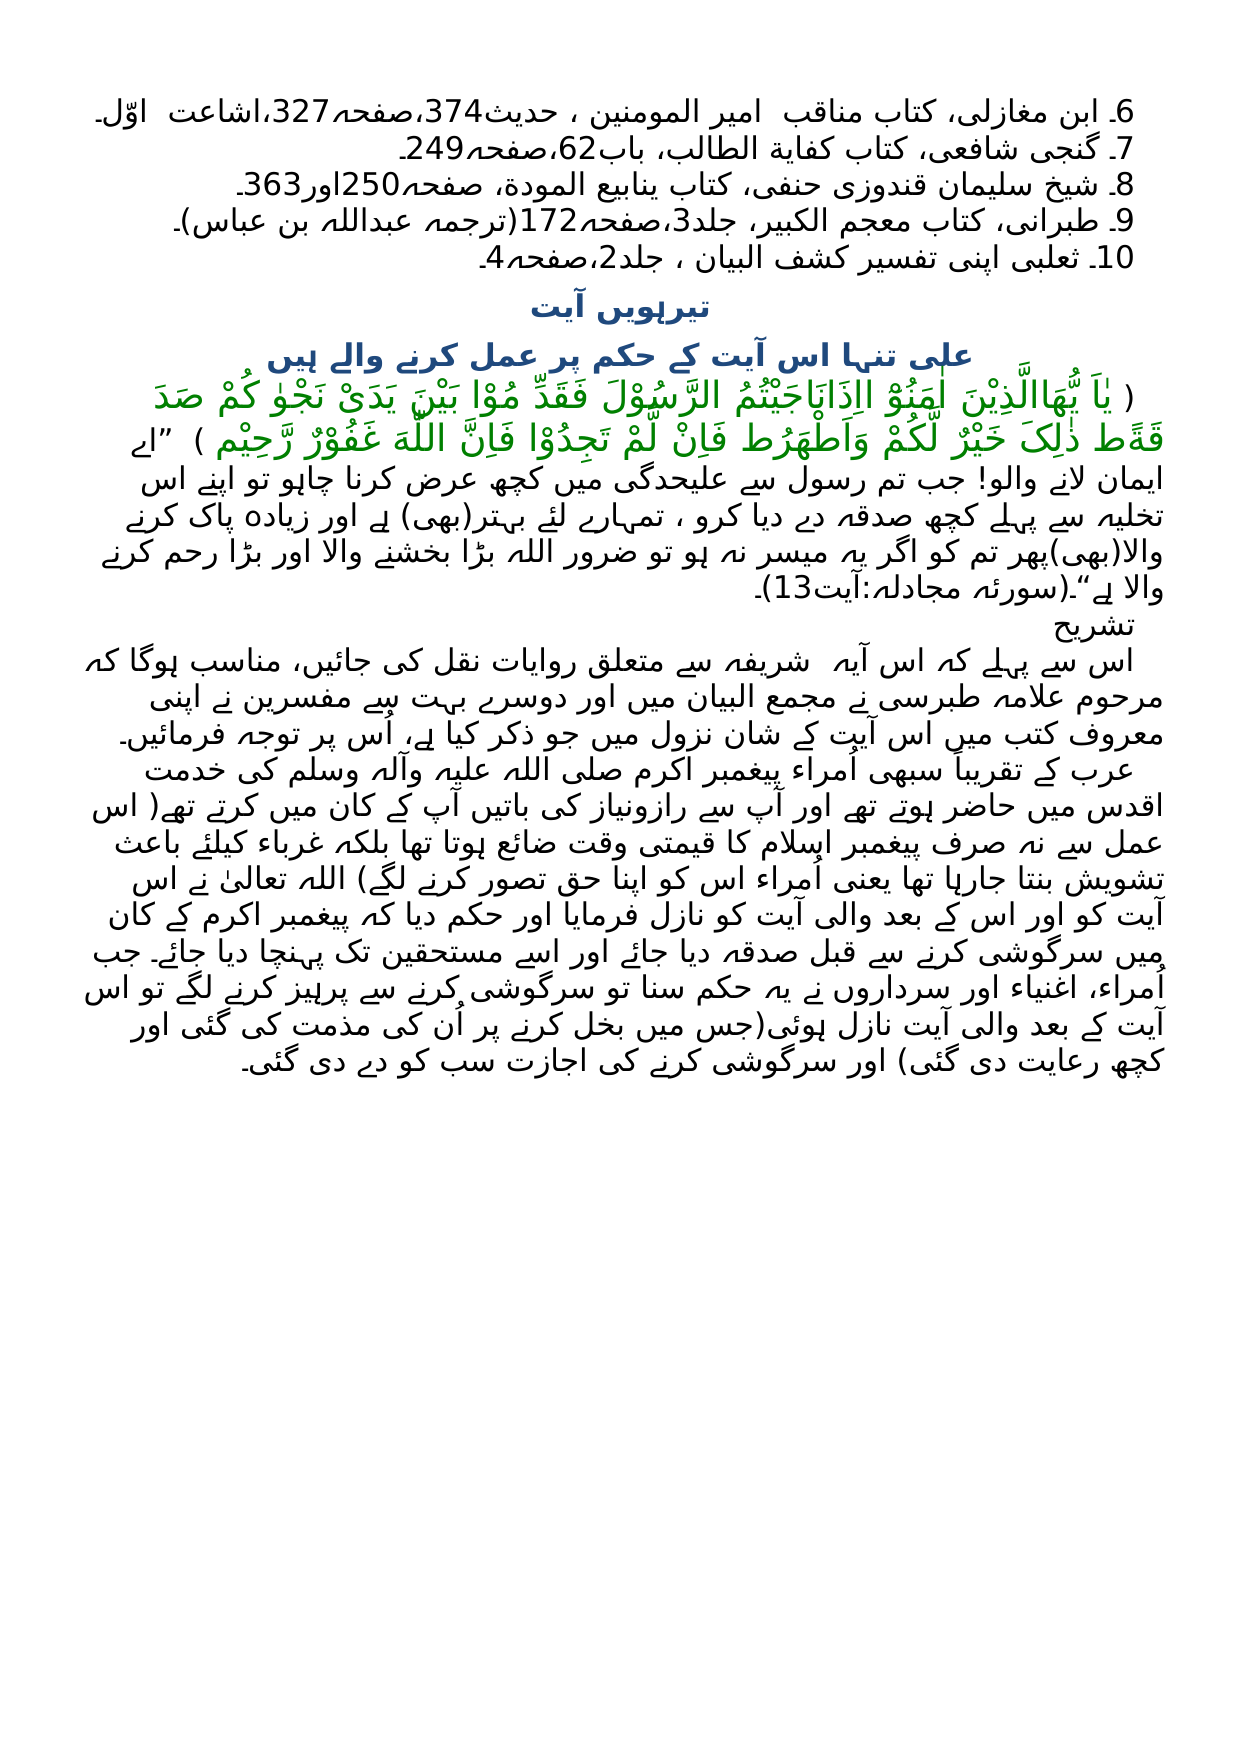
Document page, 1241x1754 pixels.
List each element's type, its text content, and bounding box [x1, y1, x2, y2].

subtitle علی تنہا اس آیت کے حکم پر عمل کرنے والے ہیں [75, 337, 1165, 373]
text 8۔ شیخ سلیمان قندوزی حنفی، کتاب ینابیع المودة، صفحہ250اور363۔ [75, 166, 1165, 203]
text 7۔ گنجی شافعی، کتاب کفایة الطالب، باب62،صفحہ249۔ [75, 130, 1165, 166]
text 10۔ ثعلبی اپنی تفسیر کشف البیان ، جلد2،صفحہ4۔ [75, 239, 1165, 276]
subtitle تیرہویں آیت [75, 288, 1165, 324]
text 6۔ ابن مغازلی، کتاب مناقب امیر المومنین ، حدیث374،صفحہ327،اشاعت اوّل۔ [75, 94, 1165, 130]
text 9۔ طبرانی، کتاب معجم الکبیر، جلد3،صفحہ172(ترجمہ عبداللہ بن عباس)۔ [75, 203, 1165, 239]
text اس سے پہلے کہ اس آیہ شریفہ سے متعلق روایات نقل کی جائیں، مناسب ہوگا کہ مرحوم علامہ طبرسی نے مجمع البیان میں اور دوسرے بہت سے مفسرین نے اپنی معروف کتب میں اس آیت کے شان نزول میں جو ذکر کیا ہے، اُس پر توجہ فرمائیں۔ [75, 642, 1165, 751]
text عرب کے تقریباً سبھی اُمراء پیغمبر اکرم صلی اللہ علیہ وآلہ وسلم کی خدمت اقدس میں حاضر ہوتے تھے اور آپ سے رازونیاز کی باتیں آپ کے کان میں کرتے تھے( اس عمل سے نہ صرف پیغمبر اسلام کا قیمتی وقت ضائع ہوتا تھا بلکہ غرباء کیلئے باعث تشویش بنتا جارہا تھا یعنی اُمراء اس کو اپنا حق تصور کرنے لگے) اللہ تعالیٰ نے اس آیت کو اور اس کے بعد والی آیت کو نازل فرمایا اور حکم دیا کہ پیغمبر اکرم کے کان میں سرگوشی کرنے سے قبل صدقہ دیا جائے اور اسے مستحقین تک پہنچا دیا جائے۔ جب اُمراء، اغنیاء اور سرداروں نے یہ حکم سنا تو سرگوشی کرنے سے پرہیز کرنے لگے تو اس آیت کے بعد والی آیت نازل ہوئی(جس میں بخل کرنے پر اُن کی مذمت کی گئی اور کچھ رعایت دی گئی) اور سرگوشی کرنے کی اجازت سب کو دے دی گئی۔ [75, 751, 1165, 1078]
text ( یٰاَ یُّهَاالَّذِیْنَ اٰمَنُوْٓ ااِذَانَاجَیْتُمُ الرَّسُوْلَ فَقَدِّ مُوْا بَیْنَ یَدَیْ نَجْوٰ کُمْ صَدَ قَةًط ذٰلِکَ خَیْرٌ لَّکُمْ وَاَطْهَرُط فَاِنْ لَّمْ تَجِدُوْا فَاِنَّ اللّٰهَ غَفُوْرٌ رَّحِیْم ) ”اے ایمان لانے والو! جب تم رسول سے علیحدگی میں کچھ عرض کرنا چاہو تو اپنے اس تخلیہ سے پہلے کچھ صدقہ دے دیا کرو ، تمہارے لئے بہتر(بھی) ہے اور زیادہ پاک کرنے والا(بھی)پھر تم کو اگر یہ میسر نہ ہو تو ضرور اللہ بڑا بخشنے والا اور بڑا رحم کرنے والا ہے“۔(سورئہ مجادلہ:آیت13)۔ [75, 373, 1165, 606]
text تشریح [75, 606, 1165, 642]
